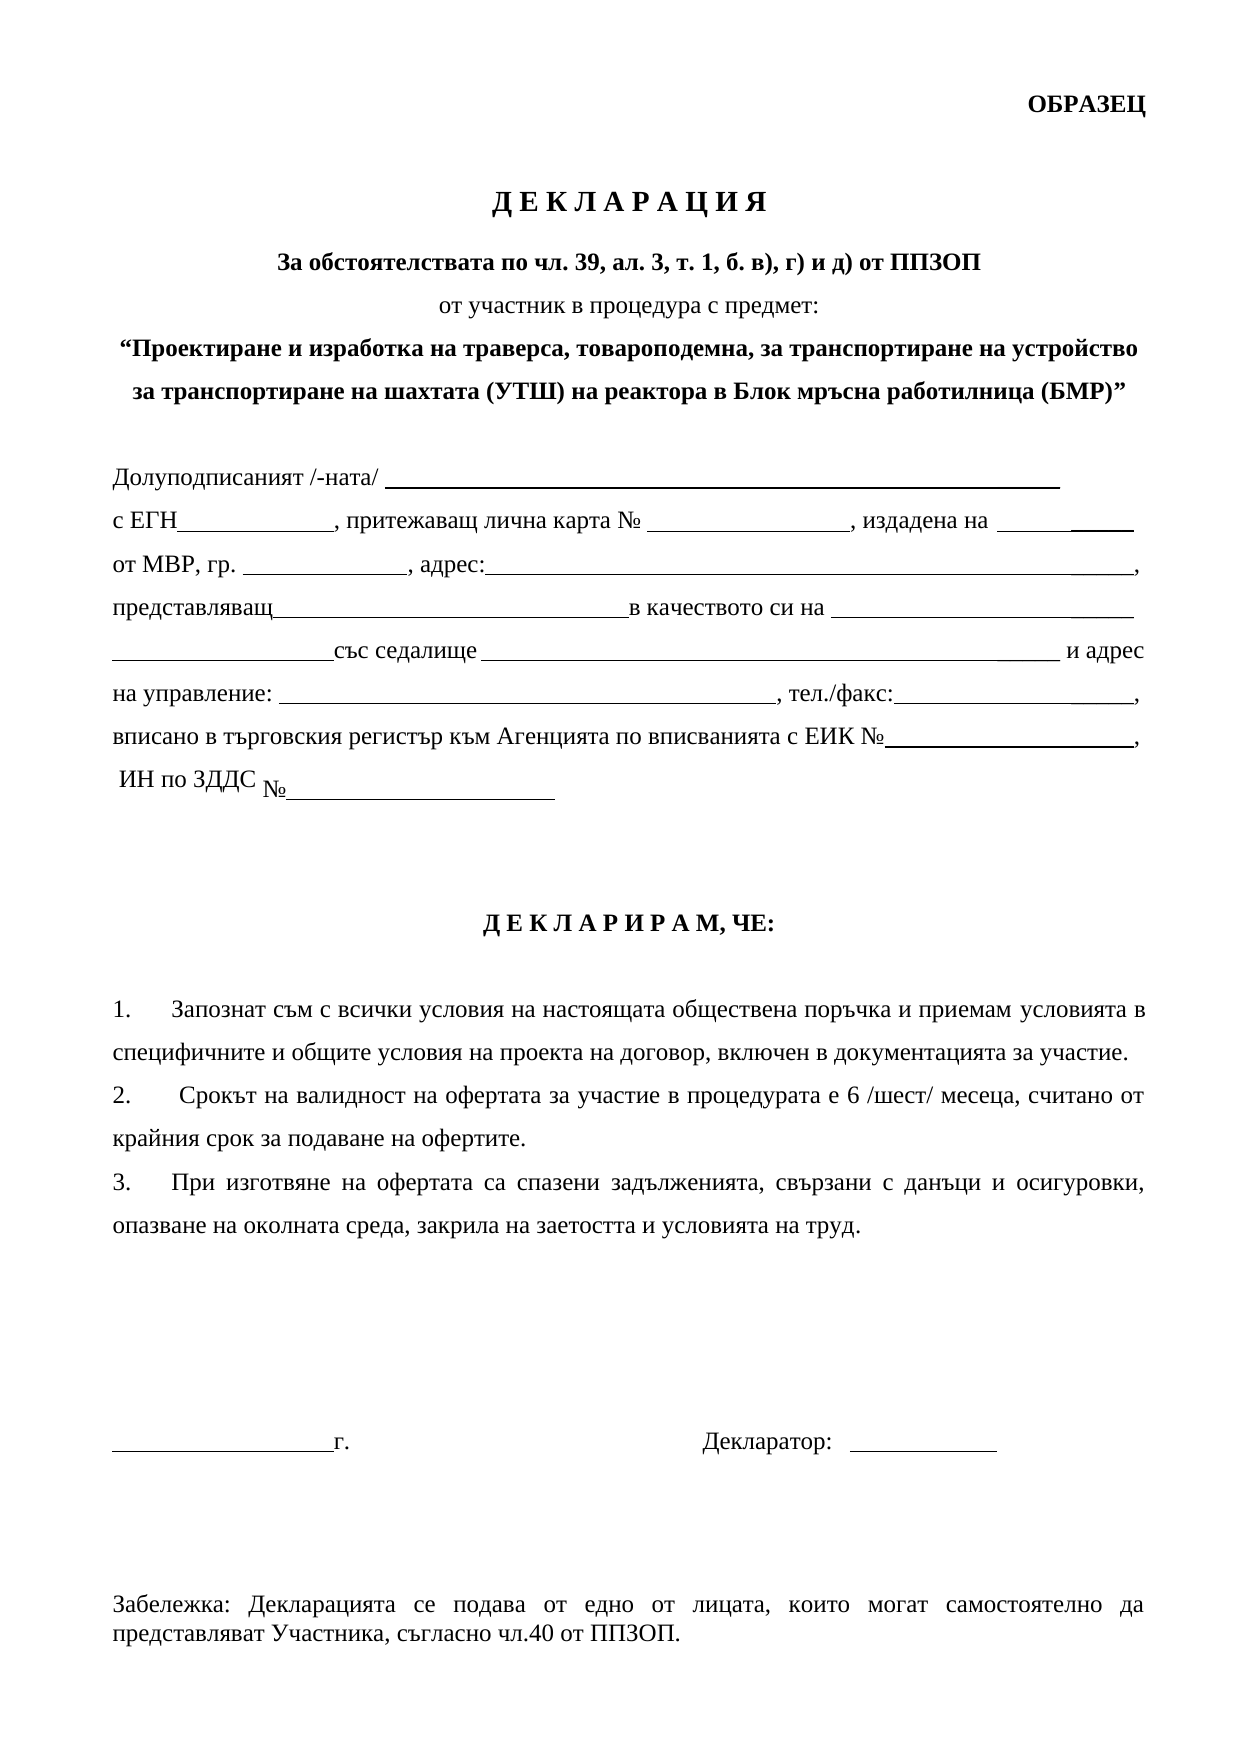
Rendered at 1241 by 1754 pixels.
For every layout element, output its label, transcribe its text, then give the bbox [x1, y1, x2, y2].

text с ЕГН , притежаващ лична карта № , издадена на _____ [112, 506, 1146, 534]
text Забележка: Декларацията се подава от едно от лицата, които могат самостоятелно да представляват Участника, съгласно чл.40 от ППЗОП. [112, 1589, 1146, 1646]
text Долуподписаният /-ната/ _____ [112, 462, 1146, 491]
text със седалище _____ и адрес [112, 635, 1146, 664]
list При изготвяне на офертата са спазени задълженията, свързани с данъци и осигуровки, опазване на околната среда, закрила на заетостта и условията на труд. [112, 1167, 1146, 1238]
text ИН по ЗДДС № [112, 764, 1146, 802]
text от участник в процедура с предмет: [112, 290, 1146, 319]
text от МВР, гр. , адрес: _____, [112, 549, 1146, 577]
list Запознат съм с всички условия на настоящата обществена поръчка и приемам условията в специфичните и общите условия на проекта на договор, включен в документацията за участие. [112, 994, 1146, 1066]
title Д Е К Л А Р А Ц И Я [112, 184, 1146, 218]
title ОБРАЗЕЦ [112, 89, 1146, 117]
text на управление: , тел./факс: _____, вписано в търговския регистър към Агенцията по вписванията с ЕИК № _____, [112, 678, 1146, 750]
text Д Е К Л А Р И Р А М, ЧЕ: [112, 908, 1146, 937]
text За обстоятелствата по чл. 39, ал. 3, т. 1, б. в), г) и д) от ППЗОП [112, 247, 1146, 276]
list Срокът на валидност на офертата за участие в процедурата е 6 /шест/ месеца, считано от крайния срок за подаване на офертите. [112, 1080, 1146, 1152]
text г. Декларатор: [112, 1426, 1146, 1455]
text представляващ в качеството си на _____ [112, 592, 1146, 621]
text “Проектиране и изработка на траверса, товароподемна, за транспортиране на устройство за транспортиране на шахтата (УТШ) на реактора в Блок мръсна работилница (БМР)” [112, 333, 1146, 405]
